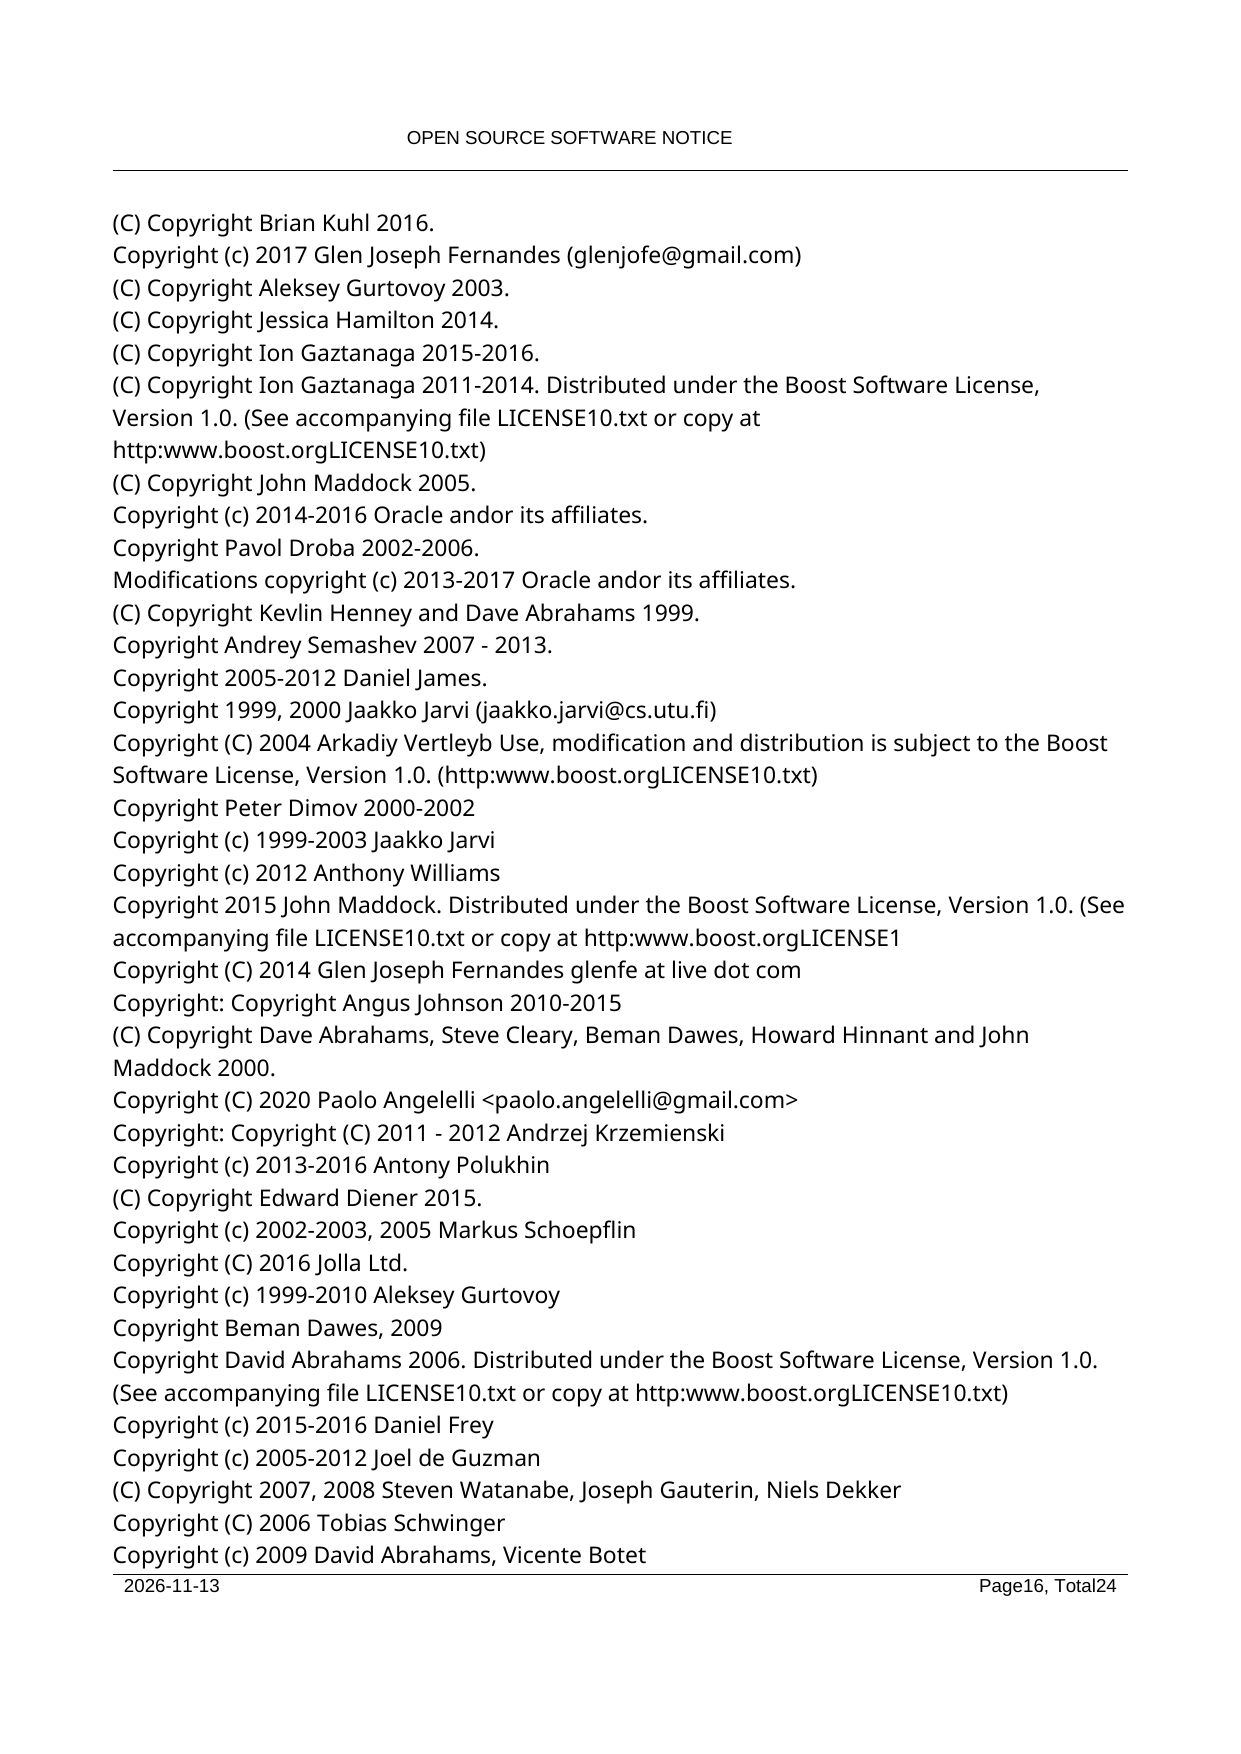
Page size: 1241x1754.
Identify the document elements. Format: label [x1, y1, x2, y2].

text [112, 206, 1128, 1571]
